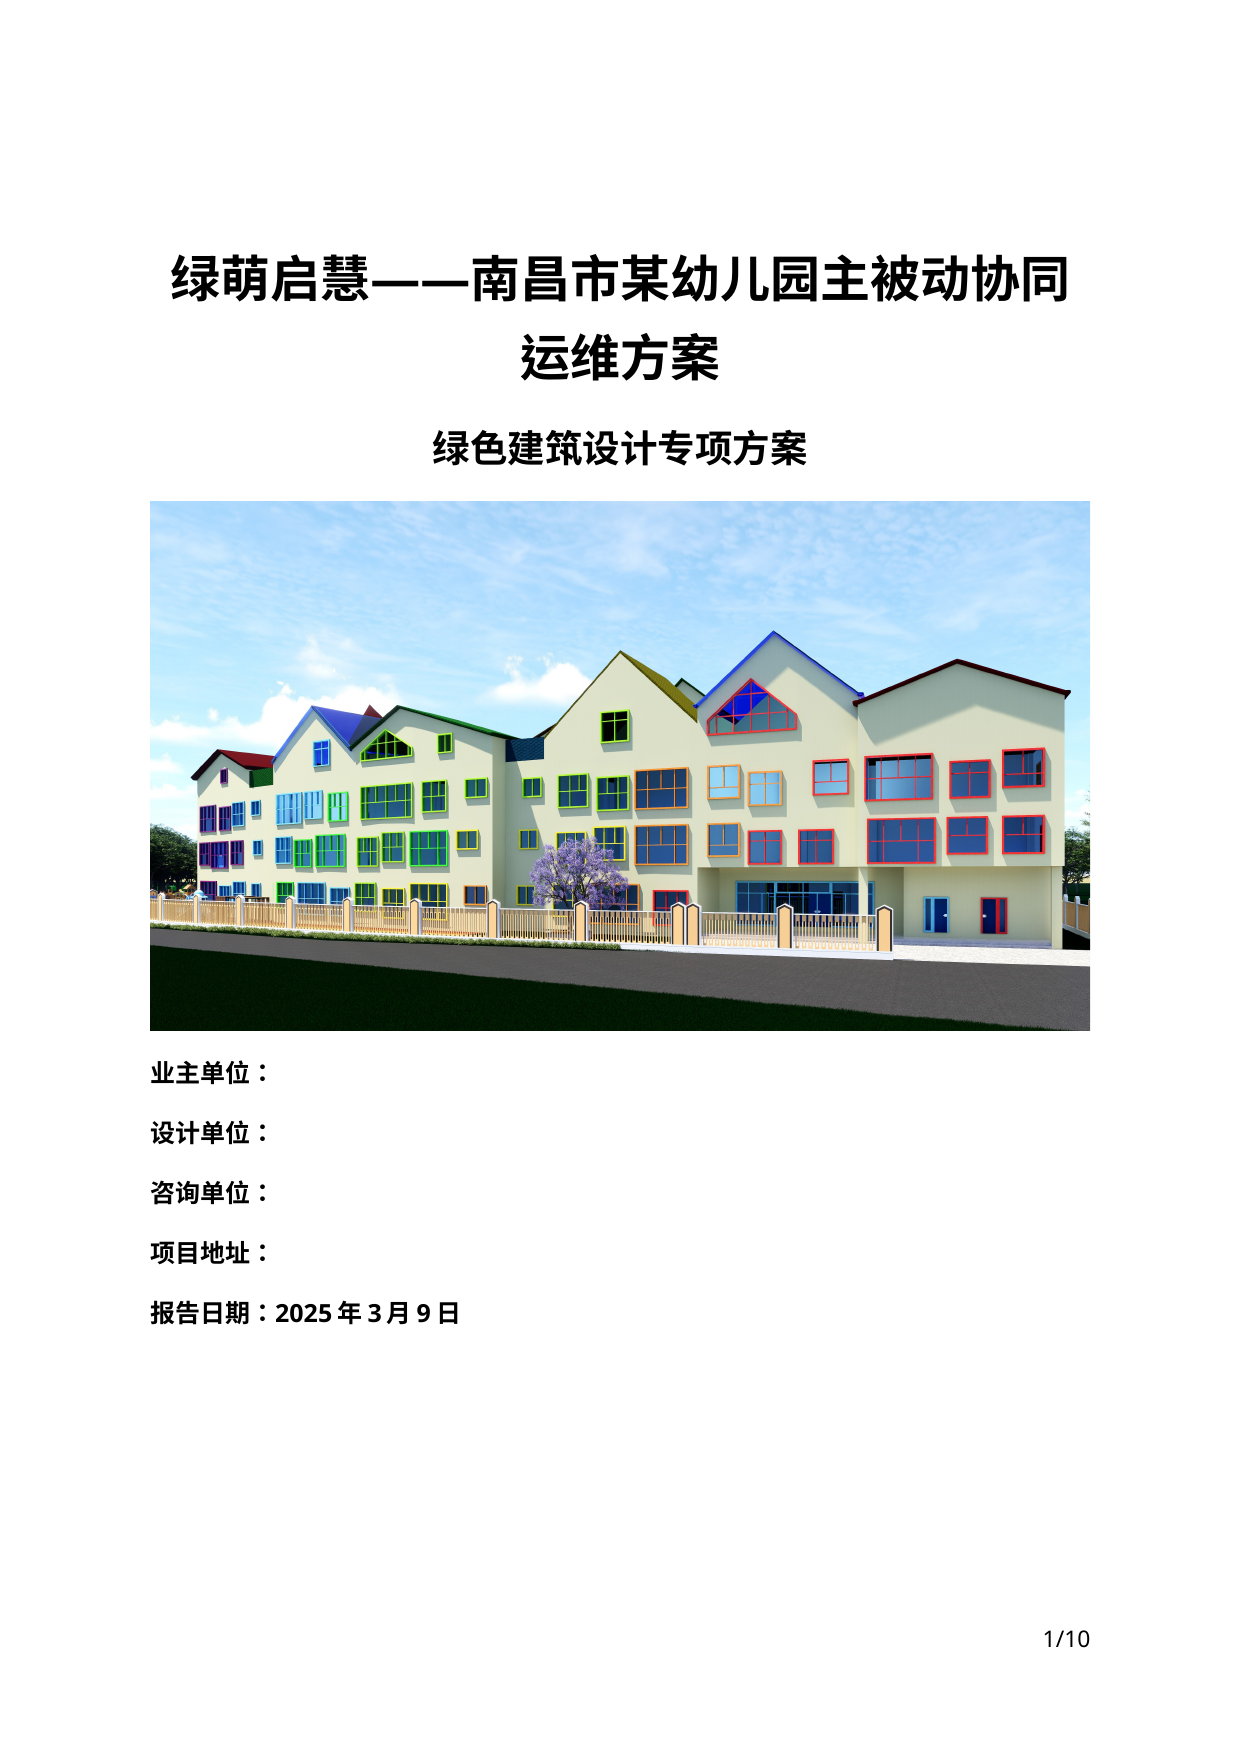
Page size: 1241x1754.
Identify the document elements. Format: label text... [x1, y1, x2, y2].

text 项目地址： [150, 1236, 1090, 1270]
text 咨询单位： [150, 1176, 1090, 1210]
text 设计单位： [150, 1116, 1090, 1150]
picture [150, 501, 1091, 1031]
text 业主单位： [150, 1056, 1090, 1090]
text 绿色建筑设计专项方案 [150, 422, 1090, 473]
text 绿萌启慧——南昌市某幼儿园主被动协同运维方案 [150, 244, 1090, 391]
text 报告日期：2025年3月9日 [150, 1296, 1090, 1330]
